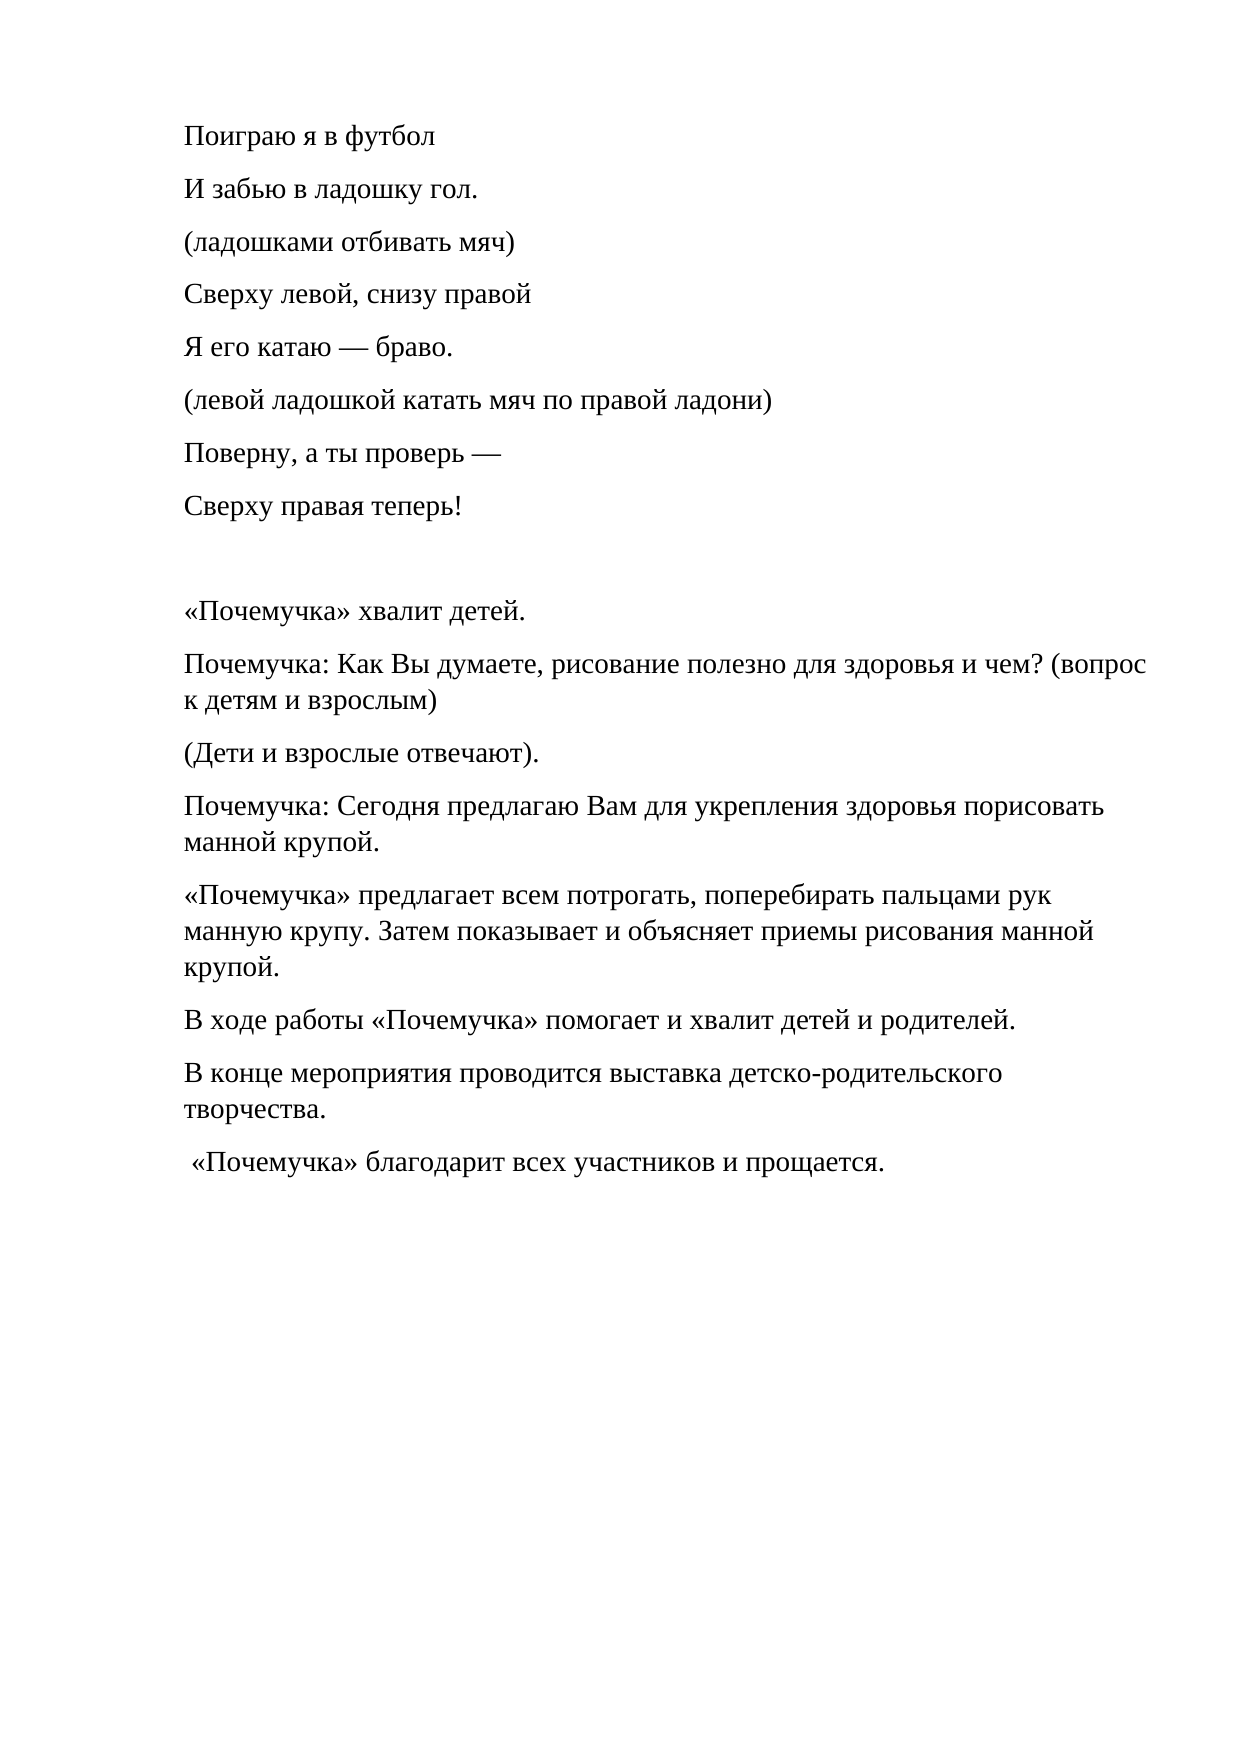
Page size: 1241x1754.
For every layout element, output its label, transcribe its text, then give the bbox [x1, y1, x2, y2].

text «Почемучка» предлагает всем потрогать, поперебирать пальцами рук манную крупу. Затем показывает и объясняет приемы рисования манной крупой. [183, 877, 1152, 983]
text В ходе работы «Почемучка» помогает и хвалит детей и родителей. [183, 1002, 1152, 1036]
text (Дети и взрослые отвечают). [183, 735, 1152, 769]
text (левой ладошкой катать мяч по правой ладони) [183, 382, 1152, 416]
text (ладошками отбивать мяч) [183, 224, 1152, 257]
text «Почемучка» хвалит детей. [183, 593, 1152, 627]
text В конце мероприятия проводится выставка детско-родительского творчества. [183, 1055, 1152, 1124]
text И забью в ладошку гол. [183, 171, 1152, 204]
text Поверну, а ты проверь — [183, 435, 1152, 468]
text Я его катаю — браво. [183, 329, 1152, 363]
text Поиграю я в футбол [183, 118, 1152, 152]
text Сверху левой, снизу правой [183, 277, 1152, 310]
text Почемучка: Как Вы думаете, рисование полезно для здоровья и чем? (вопрос к детям и взрослым) [183, 646, 1152, 716]
text Почемучка: Сегодня предлагаю Вам для укрепления здоровья порисовать манной крупой. [183, 788, 1152, 858]
text «Почемучка» благодарит всех участников и прощается. [183, 1144, 1152, 1177]
text Сверху правая теперь! [183, 488, 1152, 521]
